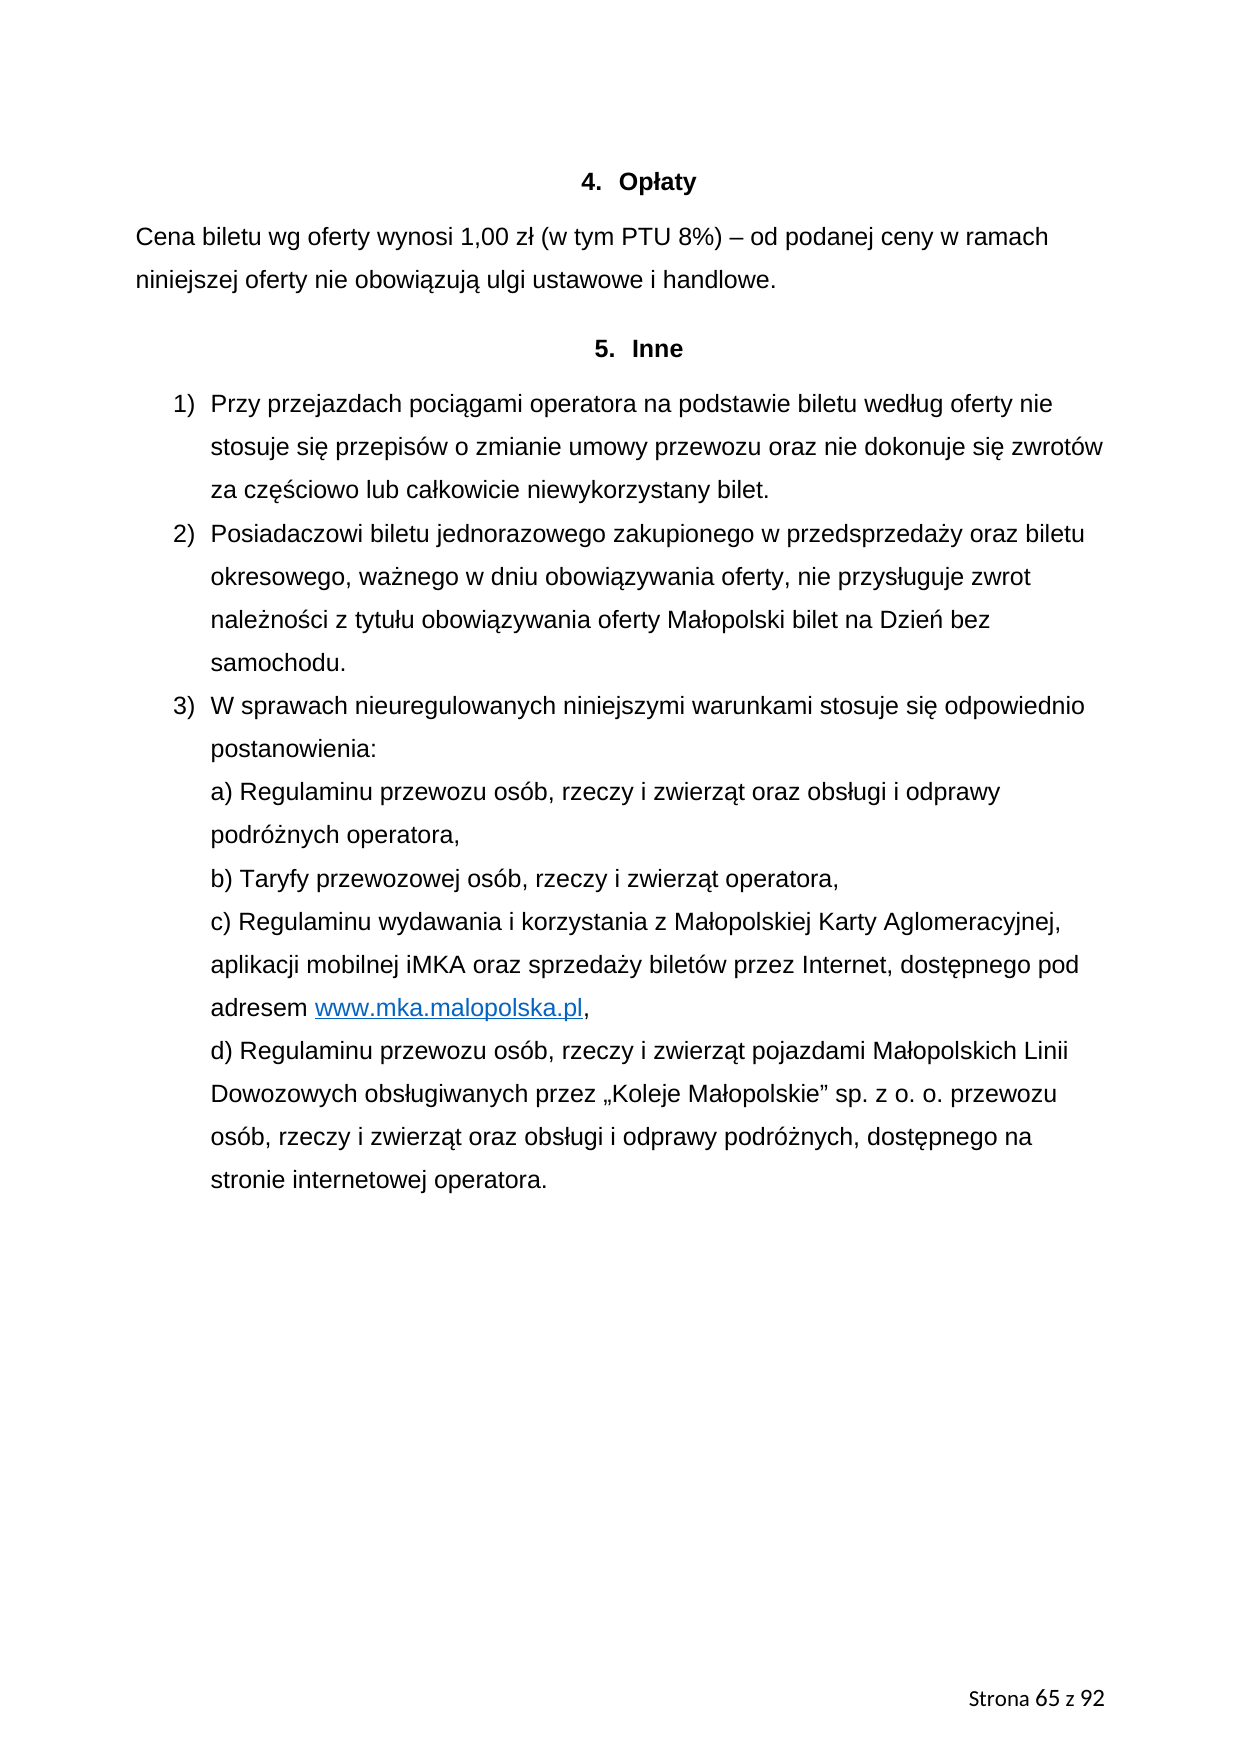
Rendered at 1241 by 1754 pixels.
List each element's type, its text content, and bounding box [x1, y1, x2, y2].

text Cena biletu wg oferty wynosi 1,00 zł (w tym PTU 8%) – od podanej ceny w ramach niniejszej oferty nie obowiązują ulgi ustawowe i handlowe. [135, 222, 1105, 294]
list b) Taryfy przewozowej osób, rzeczy i zwierząt operatora, [210, 863, 1105, 892]
list Opłaty [173, 167, 1105, 195]
list Posiadaczowi biletu jednorazowego zakupionego w przedsprzedaży oraz biletu okresowego, ważnego w dniu obowiązywania oferty, nie przysługuje zwrot należności z tytułu obowiązywania oferty Małopolski bilet na Dzień bez samochodu. [173, 518, 1105, 677]
list Inne [173, 333, 1105, 362]
list c) Regulaminu wydawania i korzystania z Małopolskiej Karty Aglomeracyjnej, aplikacji mobilnej iMKA oraz sprzedaży biletów przez Internet, dostępnego pod adresem www.mka.malopolska.pl, [210, 907, 1105, 1022]
list a) Regulaminu przewozu osób, rzeczy i zwierząt oraz obsługi i odprawy podróżnych operatora, [210, 777, 1105, 849]
list d) Regulaminu przewozu osób, rzeczy i zwierząt pojazdami Małopolskich Linii Dowozowych obsługiwanych przez „Koleje Małopolskie” sp. z o. o. przewozu osób, rzeczy i zwierząt oraz obsługi i odprawy podróżnych, dostępnego na stronie internetowej operatora. [210, 1036, 1105, 1194]
list W sprawach nieuregulowanych niniejszymi warunkami stosuje się odpowiednio postanowienia: [173, 691, 1105, 763]
list Przy przejazdach pociągami operatora na podstawie biletu według oferty nie stosuje się przepisów o zmianie umowy przewozu oraz nie dokonuje się zwrotów za częściowo lub całkowicie niewykorzystany bilet. [173, 389, 1105, 504]
